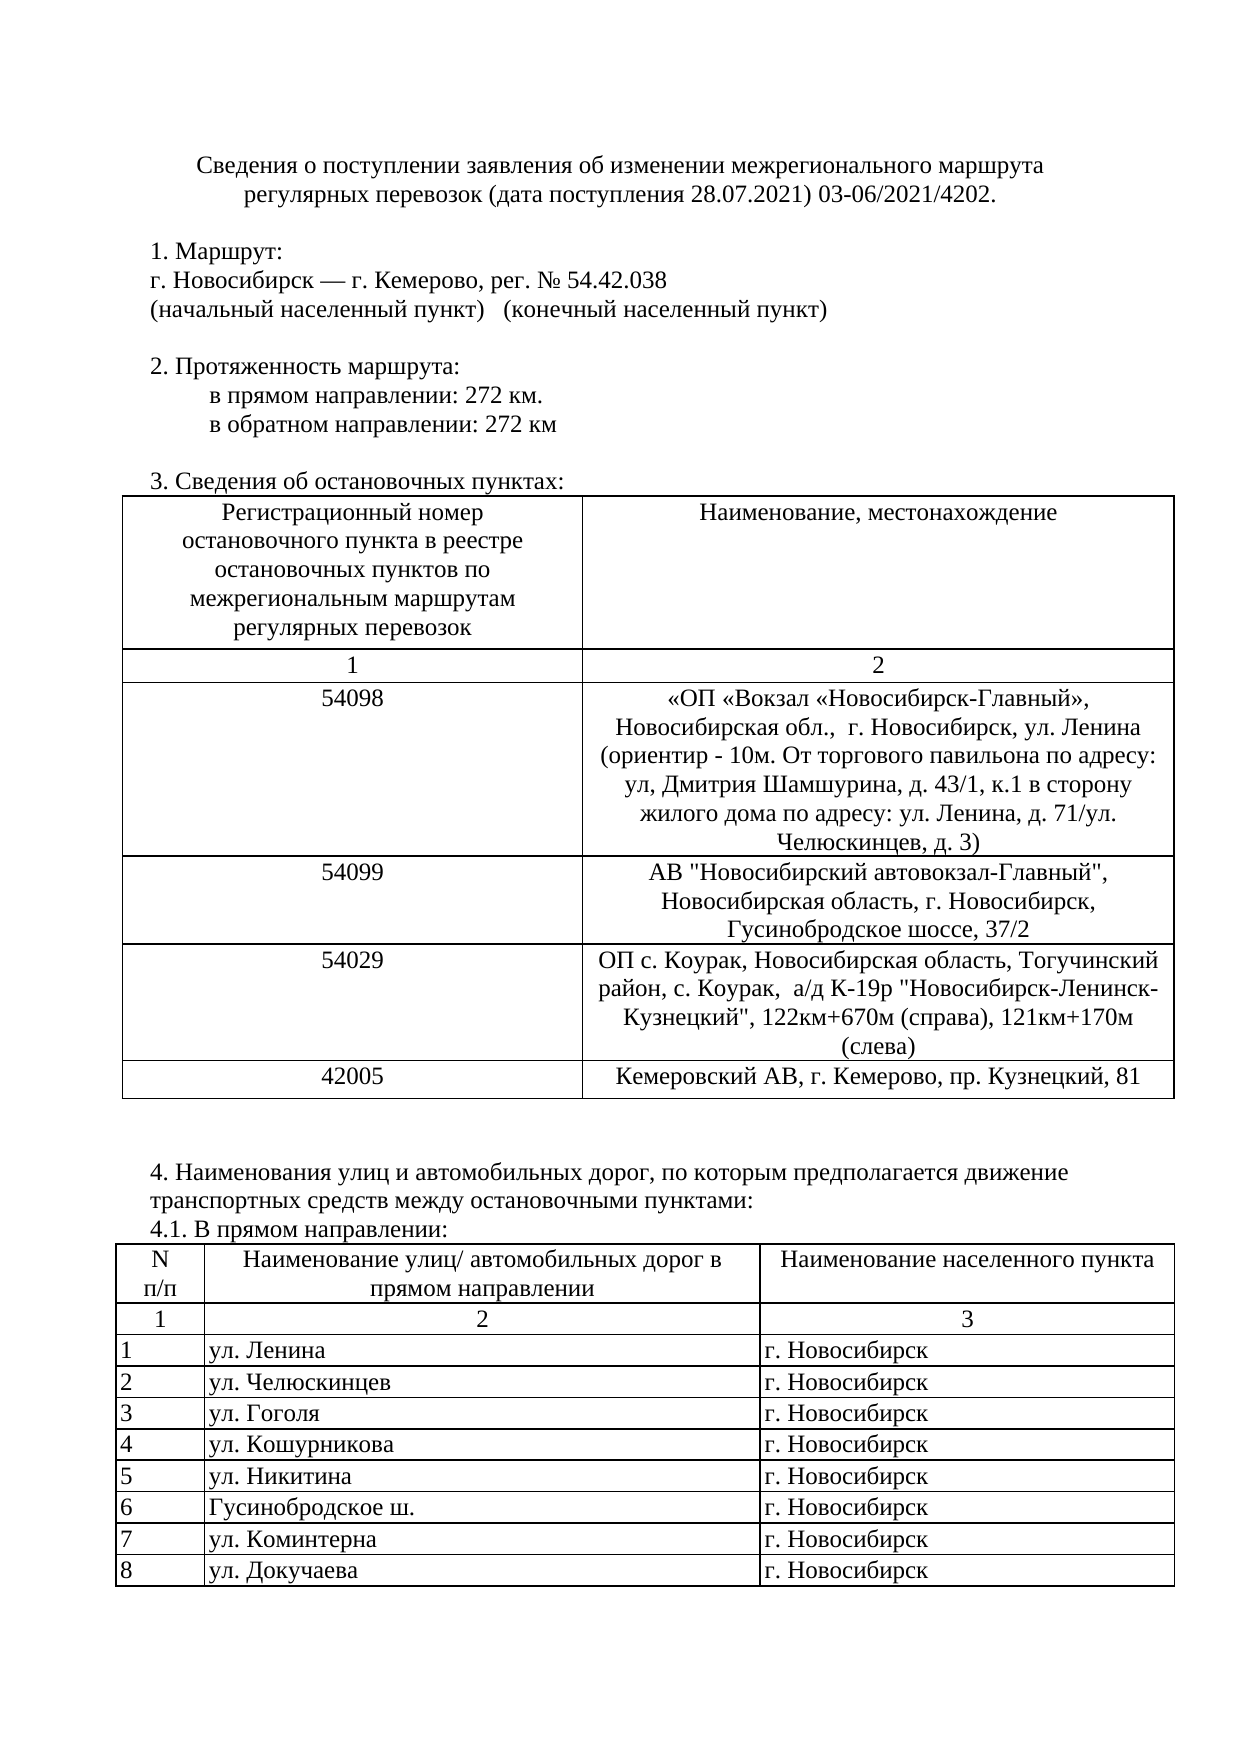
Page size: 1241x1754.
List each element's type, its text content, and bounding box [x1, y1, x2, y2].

table_cell 3 [117, 1398, 204, 1428]
text в обратном направлении: 272 км [150, 409, 1090, 437]
table_cell г. Новосибирск [761, 1524, 1174, 1554]
table_cell 3 [761, 1304, 1174, 1333]
table_cell 1 [123, 650, 582, 681]
table_cell г. Новосибирск [761, 1461, 1174, 1491]
table_cell ул. Челюскинцев [205, 1367, 759, 1396]
table_cell г. Новосибирск [761, 1367, 1174, 1396]
table_cell «ОП «Вокзал «Новосибирск-Главный», Новосибирская обл., г. Новосибирск, ул. Ленина (ориентир - 10м. От торгового павильона по адресу: ул, Дмитрия Шамшурина, д. 43/1, к.1 в сторону жилого дома по адресу: ул. Ленина, д. 71/ул. Челюскинцев, д. 3) [583, 683, 1173, 855]
text Сведения о поступлении заявления об изменении межрегионального маршрута регулярных перевозок (дата поступления 28.07.2021) 03-06/2021/4202. [150, 150, 1090, 207]
table_header Регистрационный номер остановочного пункта в реестре остановочных пунктов по межрегиональным маршрутам регулярных перевозок [123, 497, 582, 648]
table_cell ул. Докучаева [205, 1555, 759, 1585]
table_cell АВ "Новосибирский автовокзал-Главный", Новосибирская область, г. Новосибирск, Гусинобродское шоссе, 37/2 [583, 857, 1173, 943]
table_cell г. Новосибирск [761, 1555, 1174, 1585]
table_cell г. Новосибирск [761, 1430, 1174, 1459]
table_cell 2 [583, 650, 1173, 681]
table_cell 4 [117, 1430, 204, 1459]
table_cell 2 [117, 1367, 204, 1396]
text в прямом направлении: 272 км. [150, 380, 1090, 409]
table_cell ул. Гоголя [205, 1398, 759, 1428]
table_cell Кемеровский АВ, г. Кемерово, пр. Кузнецкий, 81 [583, 1061, 1173, 1098]
table_cell 42005 [123, 1061, 582, 1098]
table_header N п/п [117, 1245, 204, 1302]
table_cell 54099 [123, 857, 582, 943]
table_cell ОП с. Коурак, Новосибирская область, Тогучинский район, с. Коурак, а/д К-19р "Новосибирск-Ленинск-Кузнецкий", 122км+670м (справа), 121км+170м (слева) [583, 945, 1173, 1060]
text г. Новосибирск — г. Кемерово, рег. № 54.42.038 [150, 265, 1090, 294]
table_cell Гусинобродское ш. [205, 1492, 759, 1522]
table_cell 2 [205, 1304, 759, 1333]
text 1. Маршрут: [150, 236, 1090, 265]
table_cell 54029 [123, 945, 582, 1060]
table_cell 1 [117, 1335, 204, 1365]
table_cell ул. Коминтерна [205, 1524, 759, 1554]
table_cell г. Новосибирск [761, 1492, 1174, 1522]
text 2. Протяженность маршрута: [150, 351, 1090, 380]
table_cell ул. Никитина [205, 1461, 759, 1491]
text (начальный населенный пункт) (конечный населенный пункт) [150, 294, 1090, 322]
table_cell 6 [117, 1492, 204, 1522]
table_cell 7 [117, 1524, 204, 1554]
table_header Наименование улиц/ автомобильных дорог в прямом направлении [205, 1245, 759, 1302]
table_cell 5 [117, 1461, 204, 1491]
text 3. Сведения об остановочных пунктах: [150, 466, 1090, 495]
table_cell ул. Ленина [205, 1335, 759, 1365]
table_cell 1 [117, 1304, 204, 1333]
table_header Наименование населенного пункта [761, 1245, 1174, 1302]
table_cell ул. Кошурникова [205, 1430, 759, 1459]
text 4. Наименования улиц и автомобильных дорог, по которым предполагается движение транспортных средств между остановочными пунктами: [150, 1157, 1090, 1214]
text 4.1. В прямом направлении: [150, 1214, 1090, 1243]
table_cell 8 [117, 1555, 204, 1585]
table_cell г. Новосибирск [761, 1335, 1174, 1365]
table_header Наименование, местонахождение [583, 497, 1173, 648]
table_cell г. Новосибирск [761, 1398, 1174, 1428]
table_cell 54098 [123, 683, 582, 855]
